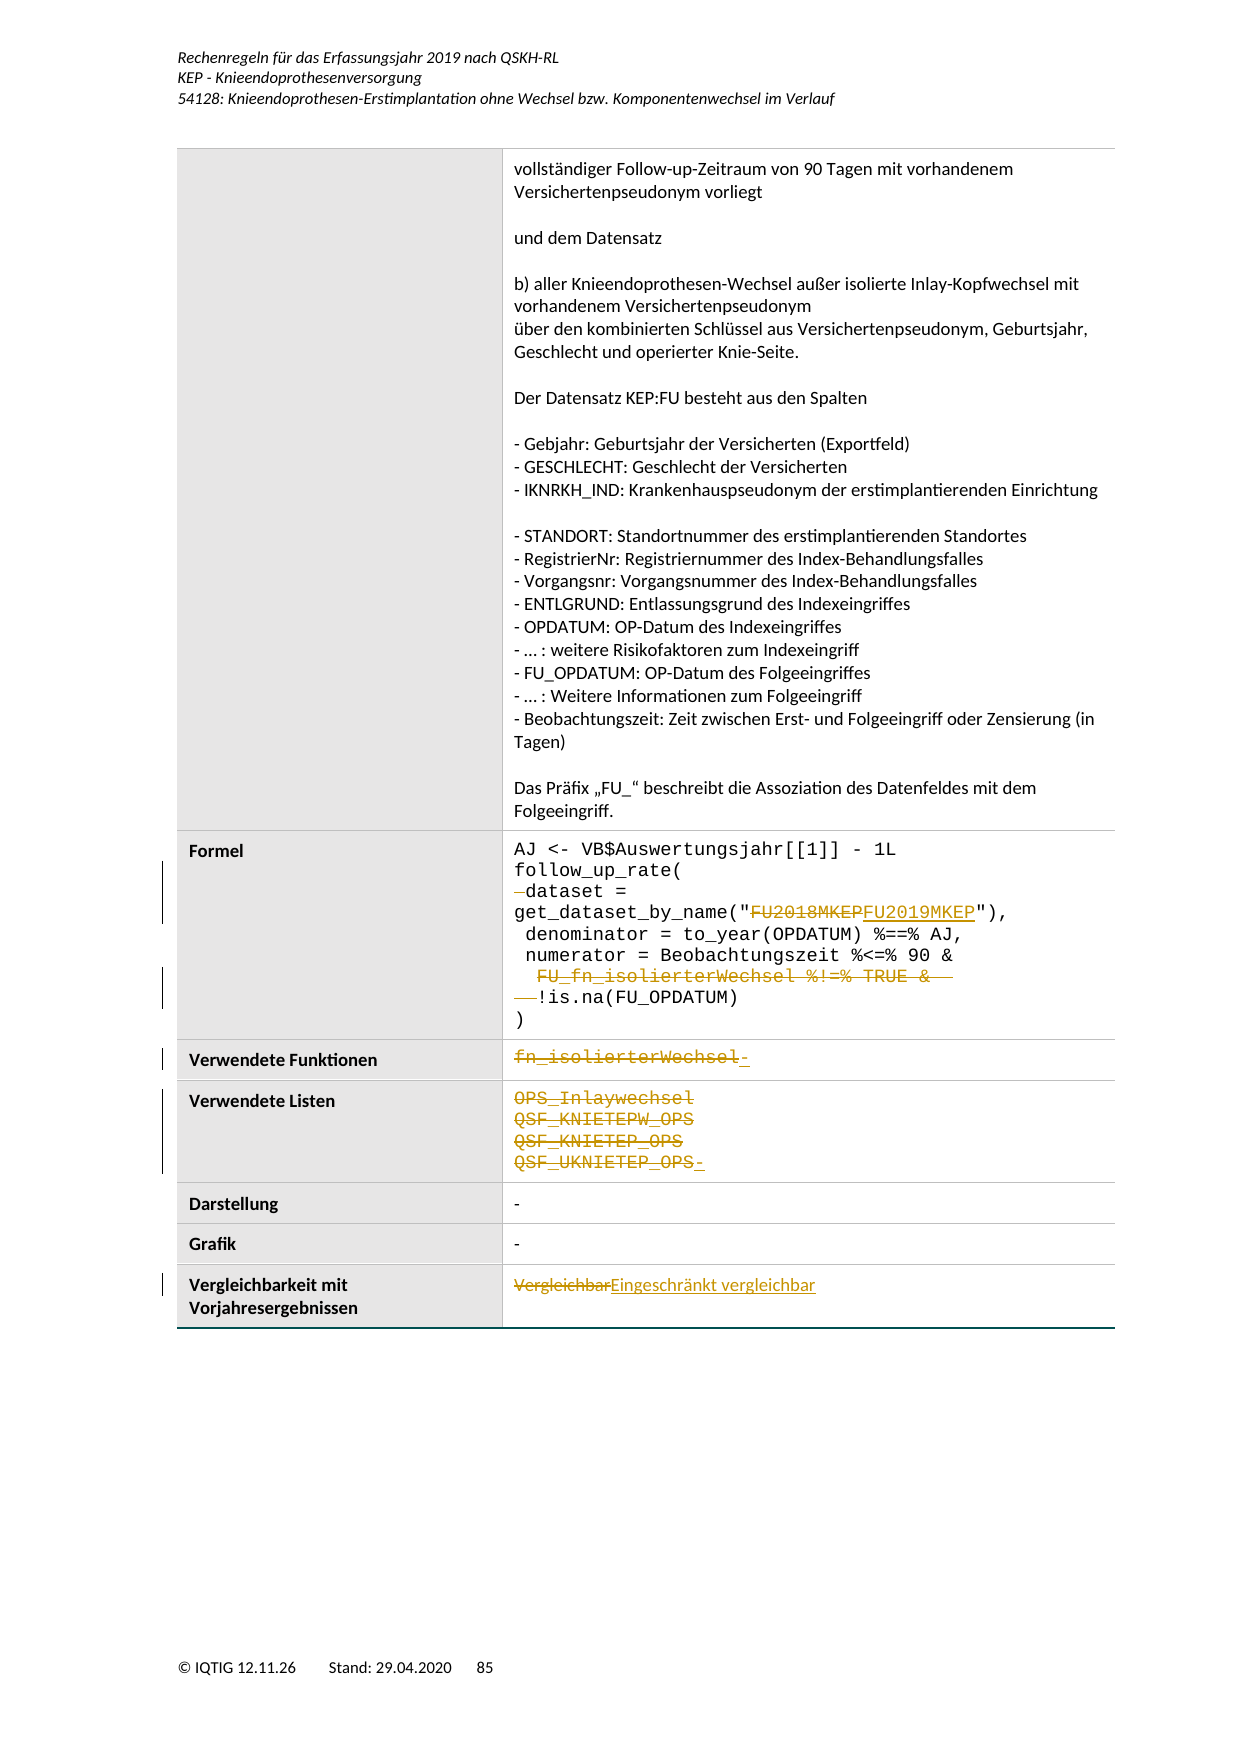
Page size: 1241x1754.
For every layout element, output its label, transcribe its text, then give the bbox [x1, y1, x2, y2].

table_cell Grafik [177, 1224, 502, 1263]
table_cell Darstellung [177, 1183, 502, 1223]
table_cell [503, 1265, 1115, 1327]
table_cell Formel [177, 831, 502, 1039]
table_cell - [503, 1183, 1115, 1223]
table_cell [503, 1040, 1115, 1079]
table_cell Verwendete Listen [177, 1081, 502, 1182]
table_cell Verwendete Funktionen [177, 1040, 502, 1079]
table_cell - [503, 1224, 1115, 1263]
table_cell [503, 1081, 1115, 1182]
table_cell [503, 149, 1115, 830]
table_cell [177, 149, 502, 830]
table_cell Vergleichbarkeit mit Vorjahresergebnissen [177, 1265, 502, 1327]
table_cell AJ <- VB$Auswertungsjahr[[1]] - 1L follow_up_rate( dataset = get_dataset_by_name(""), denominator = to_year(OPDATUM) %==% AJ, numerator = Beobachtungszeit %<=% 90 & !is.na(FU_OPDATUM) ) [503, 831, 1115, 1039]
